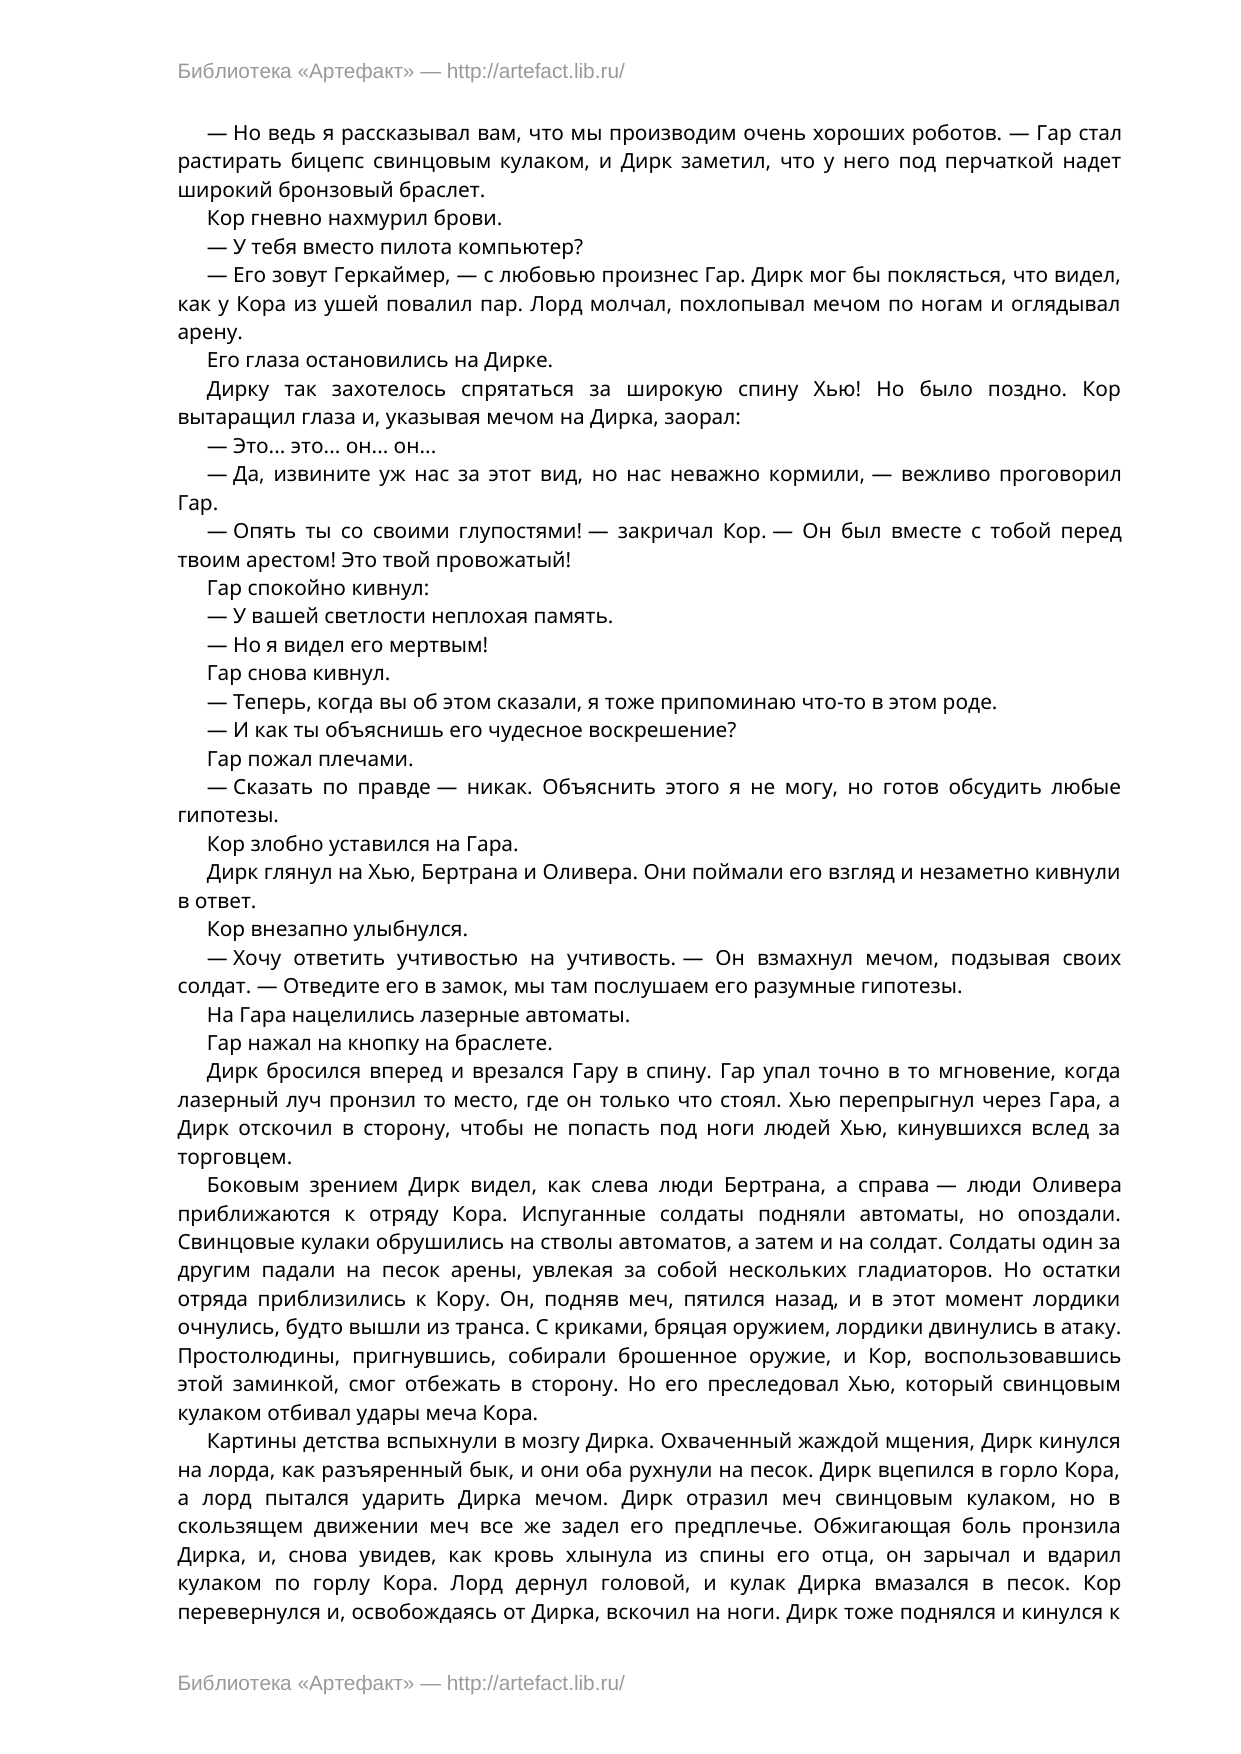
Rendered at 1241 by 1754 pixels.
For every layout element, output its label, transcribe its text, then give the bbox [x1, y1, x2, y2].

text Его глаза остановились на Дирке. [177, 346, 1122, 374]
text — Но ведь я рассказывал вам, что мы производим очень хороших роботов. — Гар стал растирать бицепс свинцовым кулаком, и Дирк заметил, что у него под перчаткой надет широкий бронзовый браслет. [177, 118, 1122, 203]
text — Хочу ответить учтивостью на учтивость. — Он взмахнул мечом, подзывая своих солдат. — Отведите его в замок, мы там послушаем его разумные гипотезы. [177, 943, 1122, 1000]
text Кор злобно уставился на Гара. [177, 829, 1122, 857]
text Дирк глянул на Хью, Бертрана и Оливера. Они поймали его взгляд и незаметно кивнули в ответ. [177, 857, 1122, 914]
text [177, 1426, 1122, 1625]
text Кор гневно нахмурил брови. [177, 203, 1122, 232]
text Гар спокойно кивнул: [177, 573, 1122, 602]
text На Гара нацелились лазерные автоматы. [177, 1000, 1122, 1028]
text — Но я видел его мертвым! [177, 630, 1122, 658]
text Боковым зрением Дирк видел, как слева люди Бертрана, а справа — люди Оливера приближаются к отряду Кора. Испуганные солдаты подняли автоматы, но опоздали. Свинцовые кулаки обрушились на стволы автоматов, а затем и на солдат. Солдаты один за другим падали на песок арены, увлекая за собой нескольких гладиаторов. Но остатки отряда приблизились к Кору. Он, подняв меч, пятился назад, и в этот момент лордики очнулись, будто вышли из транса. С криками, бряцая оружием, лордики двинулись в атаку. Простолюдины, пригнувшись, собирали брошенное оружие, и Кор, воспользовавшись этой заминкой, смог отбежать в сторону. Но его преследовал Хью, который свинцовым кулаком отбивал удары меча Кора. [177, 1170, 1122, 1426]
text Гар снова кивнул. [177, 658, 1122, 687]
text — Теперь, когда вы об этом сказали, я тоже припоминаю что-то в этом роде. [177, 687, 1122, 715]
text — У вашей светлости неплохая память. [177, 602, 1122, 630]
text — Опять ты со своими глупостями! — закричал Кор. — Он был вместе с тобой перед твоим арестом! Это твой провожатый! [177, 516, 1122, 573]
text — Это... это... он... он... [177, 431, 1122, 459]
text Дирку так захотелось спрятаться за широкую спину Хью! Но было поздно. Кор вытаращил глаза и, указывая мечом на Дирка, заорал: [177, 374, 1122, 431]
text Гар пожал плечами. [177, 744, 1122, 772]
text — И как ты объяснишь его чудесное воскрешение? [177, 715, 1122, 744]
text Кор внезапно улыбнулся. [177, 914, 1122, 943]
text Дирк бросился вперед и врезался Гару в спину. Гар упал точно в то мгновение, когда лазерный луч пронзил то место, где он только что стоял. Хью перепрыгнул через Гара, а Дирк отскочил в сторону, чтобы не попасть под ноги людей Хью, кинувшихся вслед за торговцем. [177, 1057, 1122, 1170]
text — Его зовут Геркаймер, — с любовью произнес Гар. Дирк мог бы поклясться, что видел, как у Кора из ушей повалил пар. Лорд молчал, похлопывал мечом по ногам и оглядывал арену. [177, 260, 1122, 346]
text — Сказать по правде — никак. Объяснить этого я не могу, но готов обсудить любые гипотезы. [177, 772, 1122, 829]
text — У тебя вместо пилота компьютер? [177, 232, 1122, 260]
text — Да, извините уж нас за этот вид, но нас неважно кормили, — вежливо проговорил Гар. [177, 459, 1122, 516]
text Гар нажал на кнопку на браслете. [177, 1028, 1122, 1057]
